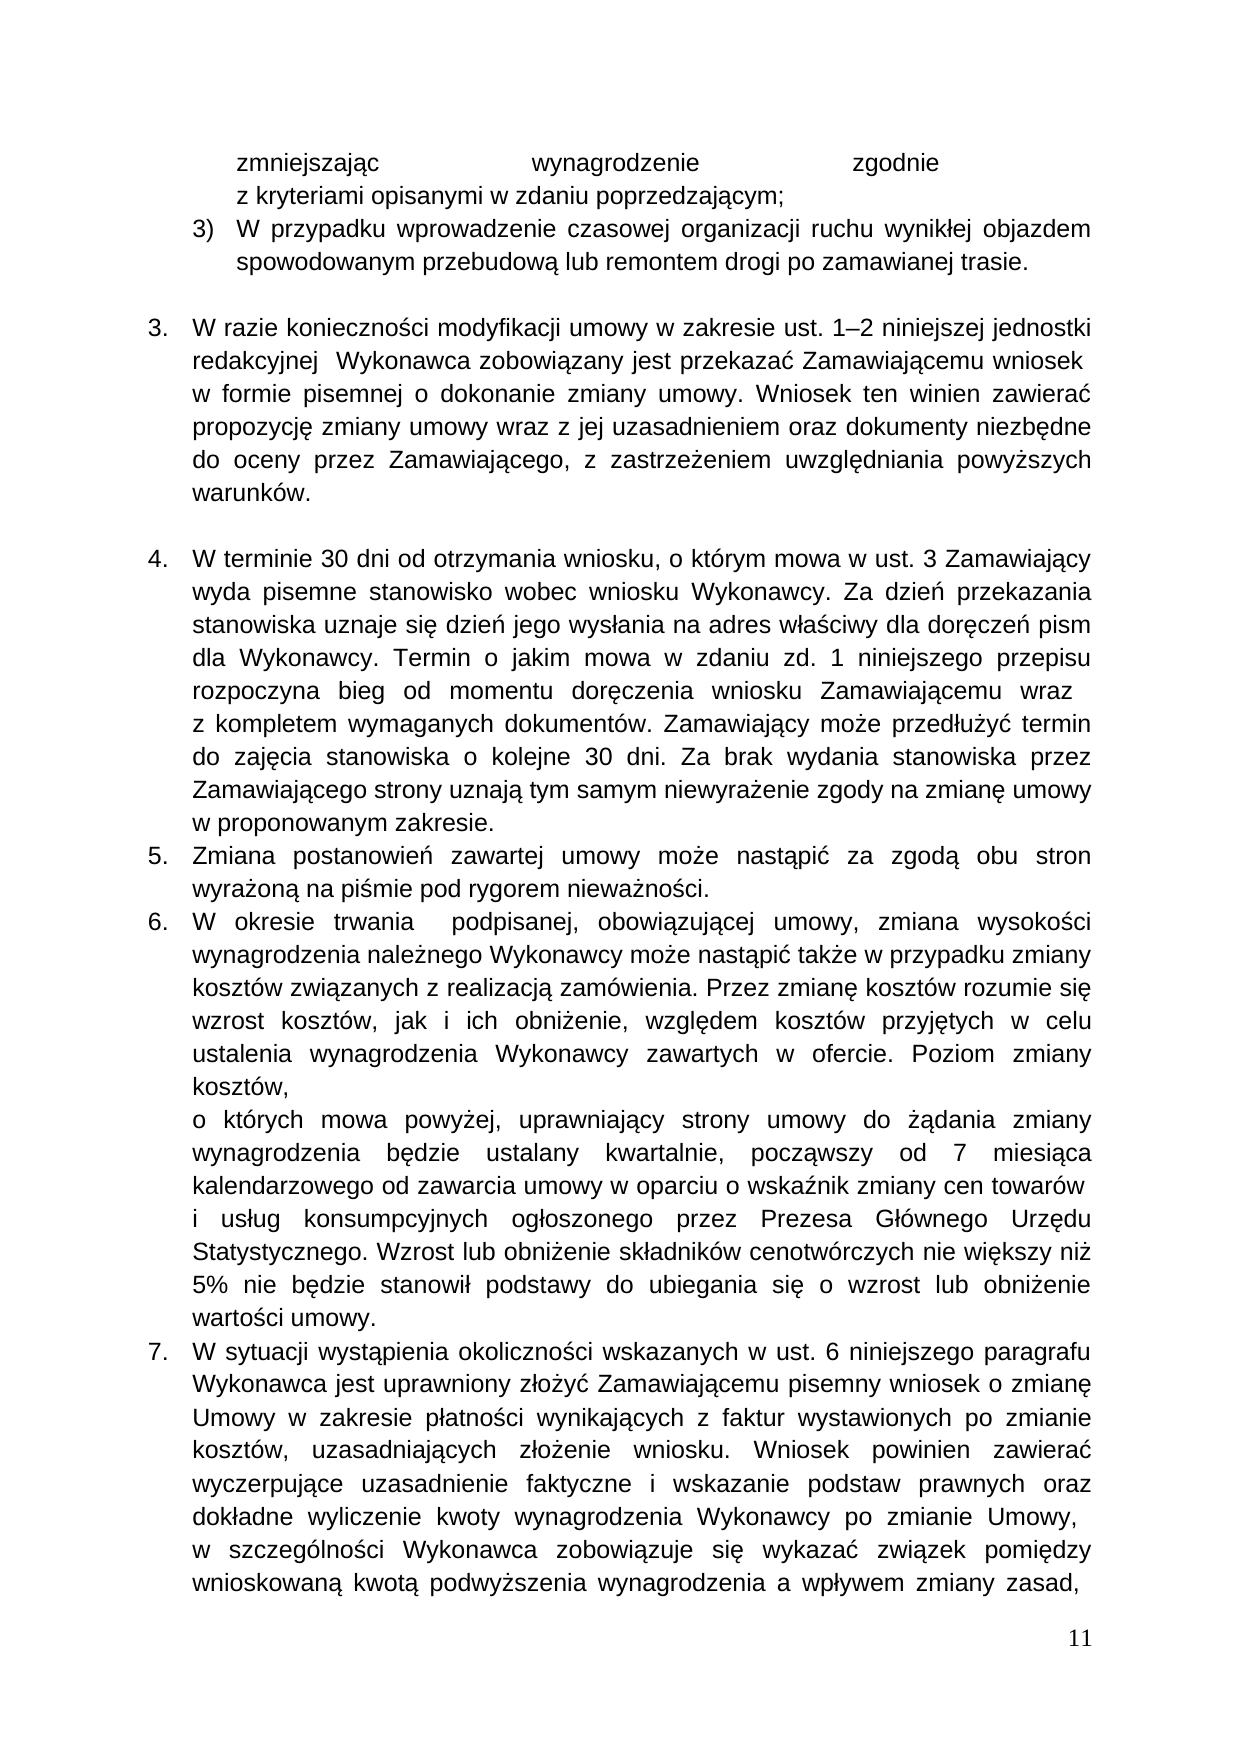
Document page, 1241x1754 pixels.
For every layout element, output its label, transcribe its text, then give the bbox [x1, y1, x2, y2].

list W okresie trwania podpisanej, obowiązującej umowy, zmiana wysokości wynagrodzenia należnego Wykonawcy może nastąpić także w przypadku zmiany kosztów związanych z realizacją zamówienia. Przez zmianę kosztów rozumie się wzrost kosztów, jak i ich obniżenie, względem kosztów przyjętych w celu ustalenia wynagrodzenia Wykonawcy zawartych w ofercie. Poziom zmiany kosztów, o których mowa powyżej, uprawniający strony umowy do żądania zmiany wynagrodzenia będzie ustalany kwartalnie, począwszy od 7 miesiąca kalendarzowego od zawarcia umowy w oparciu o wskaźnik zmiany cen towarów i usług konsumpcyjnych ogłoszonego przez Prezesa Głównego Urzędu Statystycznego. Wzrost lub obniżenie składników cenotwórczych nie większy niż 5% nie będzie stanowił podstawy do ubiegania się o wzrost lub obniżenie wartości umowy. [148, 907, 1093, 1332]
list W terminie 30 dni od otrzymania wniosku, o którym mowa w ust. 3 Zamawiający wyda pisemne stanowisko wobec wniosku Wykonawcy. Za dzień przekazania stanowiska uznaje się dzień jego wysłania na adres właściwy dla doręczeń pism dla Wykonawcy. Termin o jakim mowa w zdaniu zd. 1 niniejszego przepisu rozpoczyna bieg od momentu doręczenia wniosku Zamawiającemu wraz z kompletem wymaganych dokumentów. Zamawiający może przedłużyć termin do zajęcia stanowiska o kolejne 30 dni. Za brak wydania stanowiska przez Zamawiającego strony uznają tym samym niewyrażenie zgody na zmianę umowy w proponowanym zakresie. [148, 544, 1093, 837]
list W razie konieczności modyfikacji umowy w zakresie ust. 1–2 niniejszej jednostki redakcyjnej Wykonawca zobowiązany jest przekazać Zamawiającemu wniosek w formie pisemnej o dokonanie zmiany umowy. Wniosek ten winien zawierać propozycję zmiany umowy wraz z jej uzasadnieniem oraz dokumenty niezbędne do oceny przez Zamawiającego, z zastrzeżeniem uwzględniania powyższych warunków. [148, 313, 1093, 507]
list W przypadku wprowadzenie czasowej organizacji ruchu wynikłej objazdem spowodowanym przebudową lub remontem drogi po zamawianej trasie. [192, 214, 1093, 275]
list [192, 148, 1093, 209]
list Zmiana postanowień zawartej umowy może nastąpić za zgodą obu stron wyrażoną na piśmie pod rygorem nieważności. [148, 841, 1093, 903]
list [148, 1336, 1093, 1596]
